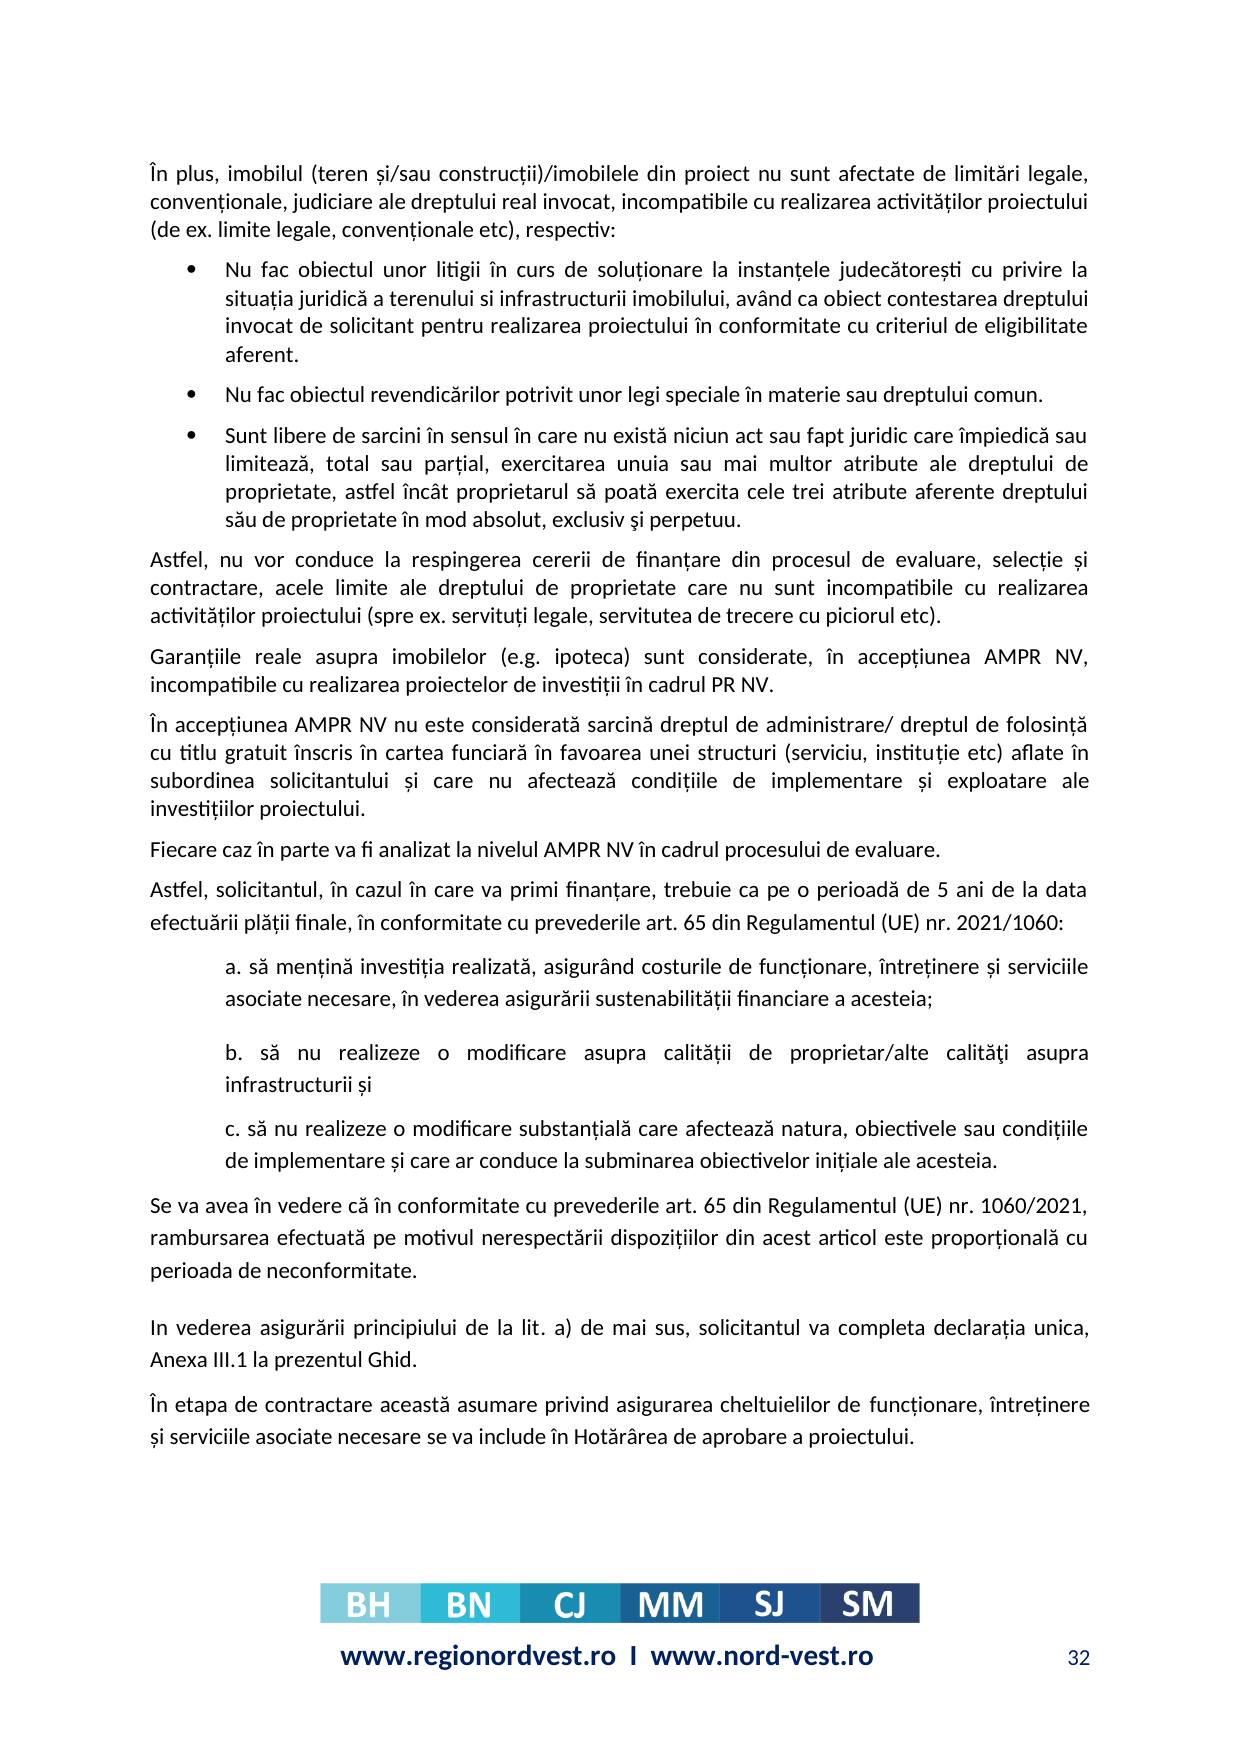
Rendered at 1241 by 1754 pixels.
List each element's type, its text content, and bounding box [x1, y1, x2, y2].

text c. să nu realizeze o modificare substanțială care afectează natura, obiectivele sau condițiile de implementare și care ar conduce la subminarea obiectivelor inițiale ale acesteia. [225, 1114, 1090, 1175]
text Garanțiile reale asupra imobilelor (e.g. ipoteca) sunt considerate, în accepțiunea AMPR NV, incompatibile cu realizarea proiectelor de investiții în cadrul PR NV. [150, 642, 1090, 698]
text Fiecare caz în parte va fi analizat la nivelul AMPR NV în cadrul procesului de evaluare. [150, 835, 1090, 863]
text Se va avea în vedere că în conformitate cu prevederile art. 65 din Regulamentul (UE) nr. 1060/2021, rambursarea efectuată pe motivul nerespectării dispozițiilor din acest articol este proporțională cu perioada de neconformitate. [150, 1191, 1090, 1284]
text b. să nu realizeze o modificare asupra calității de proprietar/alte calităţi asupra infrastructurii și [225, 1038, 1090, 1098]
text Astfel, nu vor conduce la respingerea cererii de finanțare din procesul de evaluare, selecție și contractare, acele limite ale dreptului de proprietate care nu sunt incompatibile cu realizarea activităților proiectului (spre ex. servituți legale, servitutea de trecere cu piciorul etc). [150, 545, 1090, 629]
list Nu fac obiectul unor litigii în curs de soluționare la instanțele judecătorești cu privire la situația juridică a terenului si infrastructurii imobilului, având ca obiect contestarea dreptului invocat de solicitant pentru realizarea proiectului în conformitate cu criteriul de eligibilitate aferent. [187, 256, 1090, 368]
text În accepțiunea AMPR NV nu este considerată sarcină dreptul de administrare/ dreptul de folosință cu titlu gratuit înscris în cartea funciară în favoarea unei structuri (serviciu, instituţie etc) aflate în subordinea solicitantului şi care nu afectează condiţiile de implementare şi exploatare ale investiţiilor proiectului. [150, 710, 1090, 822]
list Sunt libere de sarcini în sensul în care nu există niciun act sau fapt juridic care împiedică sau limitează, total sau parțial, exercitarea unuia sau mai multor atribute ale dreptului de proprietate, astfel încât proprietarul să poată exercita cele trei atribute aferente dreptului său de proprietate în mod absolut, exclusiv şi perpetuu. [187, 421, 1090, 533]
picture [320, 1583, 920, 1623]
text a. să mențină investiția realizată, asigurând costurile de funcționare, întreținere și serviciile asociate necesare, în vederea asigurării sustenabilității financiare a acesteia; [225, 952, 1090, 1013]
text În etapa de contractare această asumare privind asigurarea cheltuielilor de funcționare, întreținere și serviciile asociate necesare se va include în Hotărârea de aprobare a proiectului. [150, 1390, 1090, 1450]
text Astfel, solicitantul, în cazul în care va primi finanțare, trebuie ca pe o perioadă de 5 ani de la data efectuării plății finale, în conformitate cu prevederile art. 65 din Regulamentul (UE) nr. 2021/1060: [150, 876, 1090, 936]
text In vederea asigurării principiului de la lit. a) de mai sus, solicitantul va completa declarația unica, Anexa III.1 la prezentul Ghid. [150, 1313, 1090, 1373]
text În plus, imobilul (teren și/sau construcții)/imobilele din proiect nu sunt afectate de limitări legale, convenționale, judiciare ale dreptului real invocat, incompatibile cu realizarea activităților proiectului (de ex. limite legale, convenționale etc), respectiv: [150, 159, 1090, 243]
list Nu fac obiectul revendicărilor potrivit unor legi speciale în materie sau dreptului comun. [187, 380, 1090, 408]
